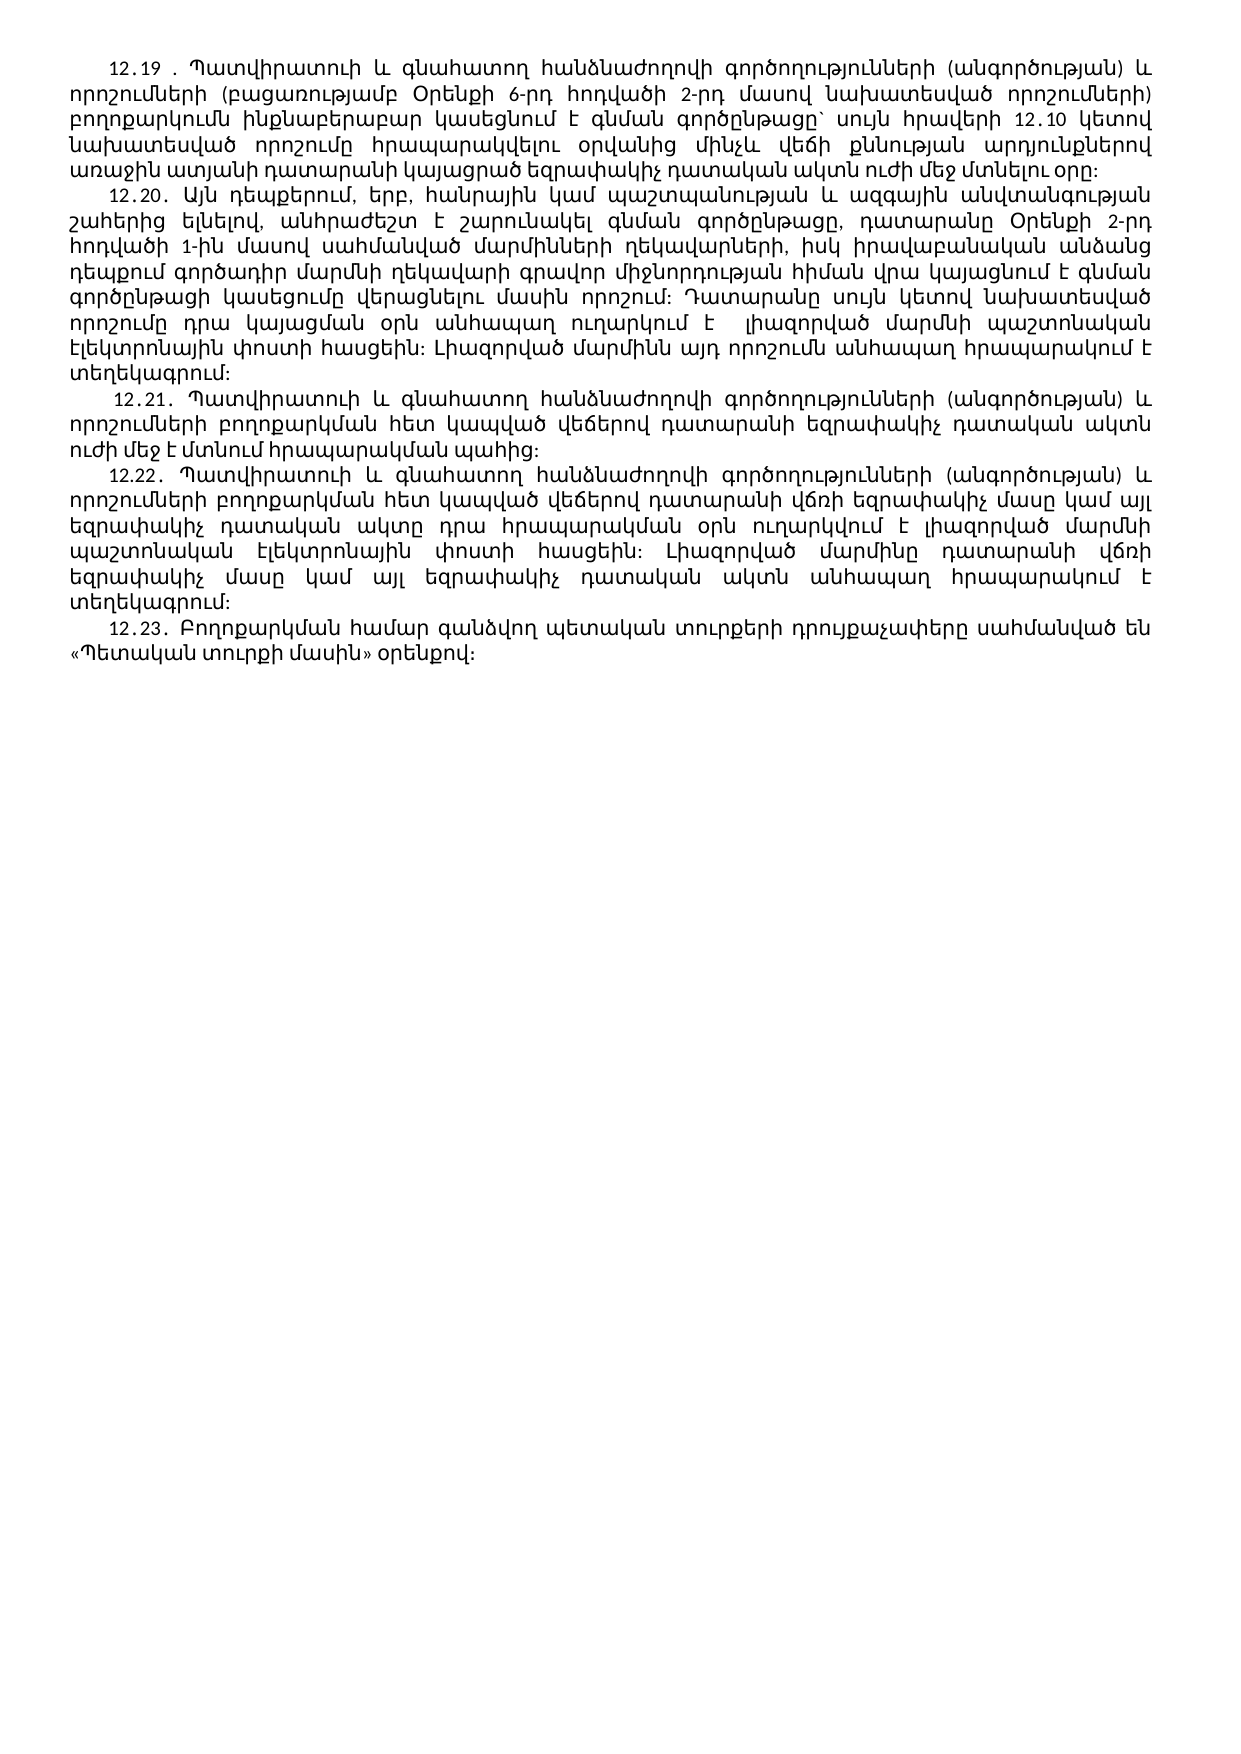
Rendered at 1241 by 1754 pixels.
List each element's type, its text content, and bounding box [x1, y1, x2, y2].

text 12․23․ Բողոքարկման համար գանձվող պետական տուրքերի դրույքաչափերը սահմանված են «Պետական տուրքի մասին» օրենքով։ [69, 615, 1152, 666]
text 12.22․ Պատվիրատուի և գնահատող հանձնաժողովի գործողությունների (անգործության) և որոշումների բողոքարկման հետ կապված վեճերով դատարանի վճռի եզրափակիչ մասը կամ այլ եզրափակիչ դատական ակտը դրա հրապարակման օրն ուղարկվում է լիազորված մարմնի պաշտոնական էլեկտրոնային փոստի հասցեին: Լիազորված մարմինը դատարանի վճռի եզրափակիչ մասը կամ այլ եզրափակիչ դատական ակտն անհապաղ հրապարակում է տեղեկագրում: [69, 462, 1152, 615]
text 12․20․ Այն դեպքերում, երբ, հանրային կամ պաշտպանության և ազգային անվտանգության շահերից ելնելով, անհրաժեշտ է շարունակել գնման գործընթացը, դատարանը Օրենքի 2-րդ հոդվածի 1-ին մասով սահմանված մարմինների ղեկավարների, իսկ իրավաբանական անձանց դեպքում գործադիր մարմնի ղեկավարի գրավոր միջնորդության հիման վրա կայացնում է գնման գործընթացի կասեցումը վերացնելու մասին որոշում: Դատարանը սույն կետով նախատեսված որոշումը դրա կայացման օրն անհապաղ ուղարկում է լիազորված մարմնի պաշտոնական էլեկտրոնային փոստի հասցեին: Լիազորված մարմինն այդ որոշումն անհապաղ հրապարակում է տեղեկագրում: [69, 183, 1152, 386]
text 12․21․ Պատվիրատուի և գնահատող հանձնաժողովի գործողությունների (անգործության) և որոշումների բողոքարկման հետ կապված վեճերով դատարանի եզրափակիչ դատական ակտն ուժի մեջ է մտնում հրապարակման պահից: [69, 386, 1152, 462]
text 12․19 . Պատվիրատուի և գնահատող հանձնաժողովի գործողությունների (անգործության) և որոշումների (բացառությամբ Օրենքի 6-րդ հոդվածի 2-րդ մասով նախատեսված որոշումների) բողոքարկումն ինքնաբերաբար կասեցնում է գնման գործընթացը` սույն հրավերի 12․10 կետով նախատեսված որոշումը հրապարակվելու օրվանից մինչև վեճի քննության արդյունքներով առաջին ատյանի դատարանի կայացրած եզրափակիչ դատական ակտն ուժի մեջ մտնելու օրը: [69, 56, 1152, 183]
